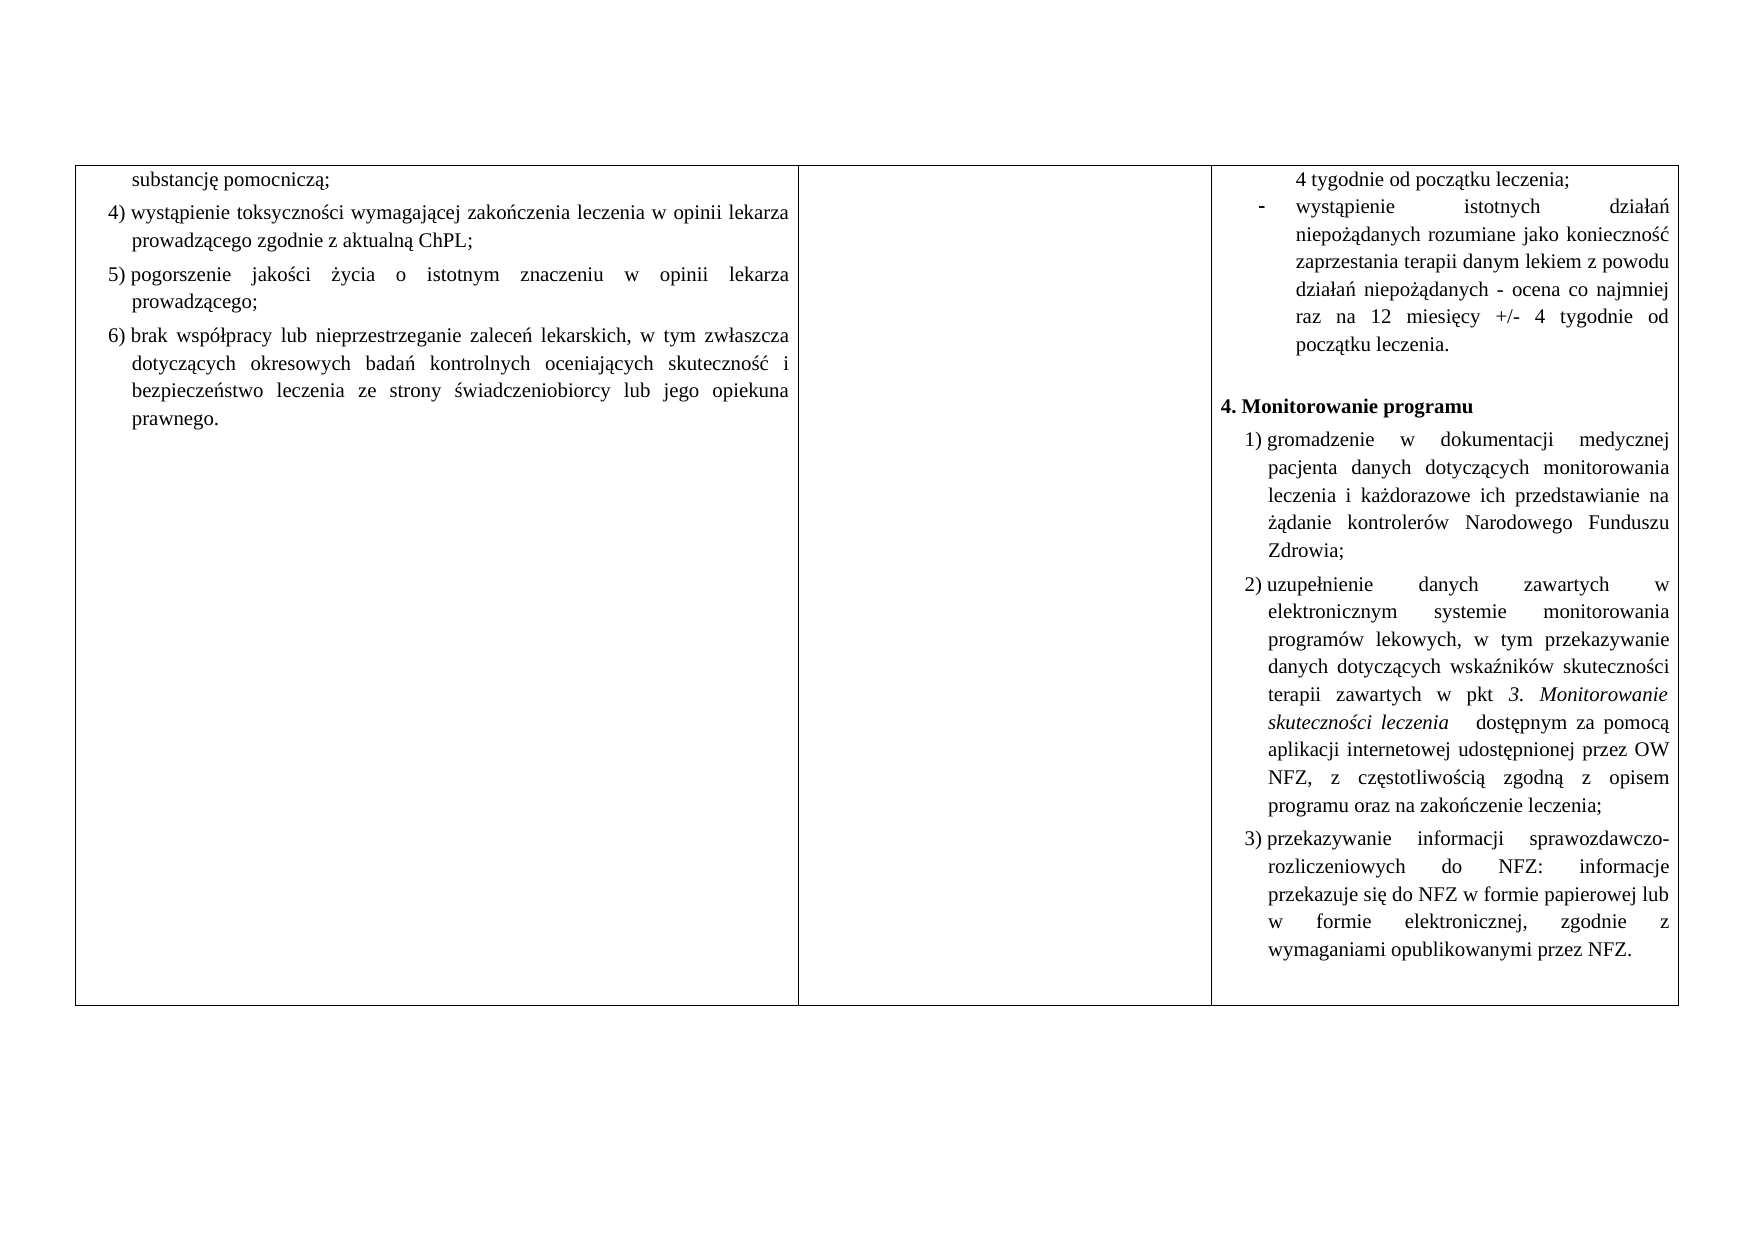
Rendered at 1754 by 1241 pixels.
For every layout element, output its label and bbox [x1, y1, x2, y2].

table_cell [76, 166, 798, 1004]
table_cell [1212, 166, 1678, 1004]
table_cell [799, 166, 1211, 1004]
